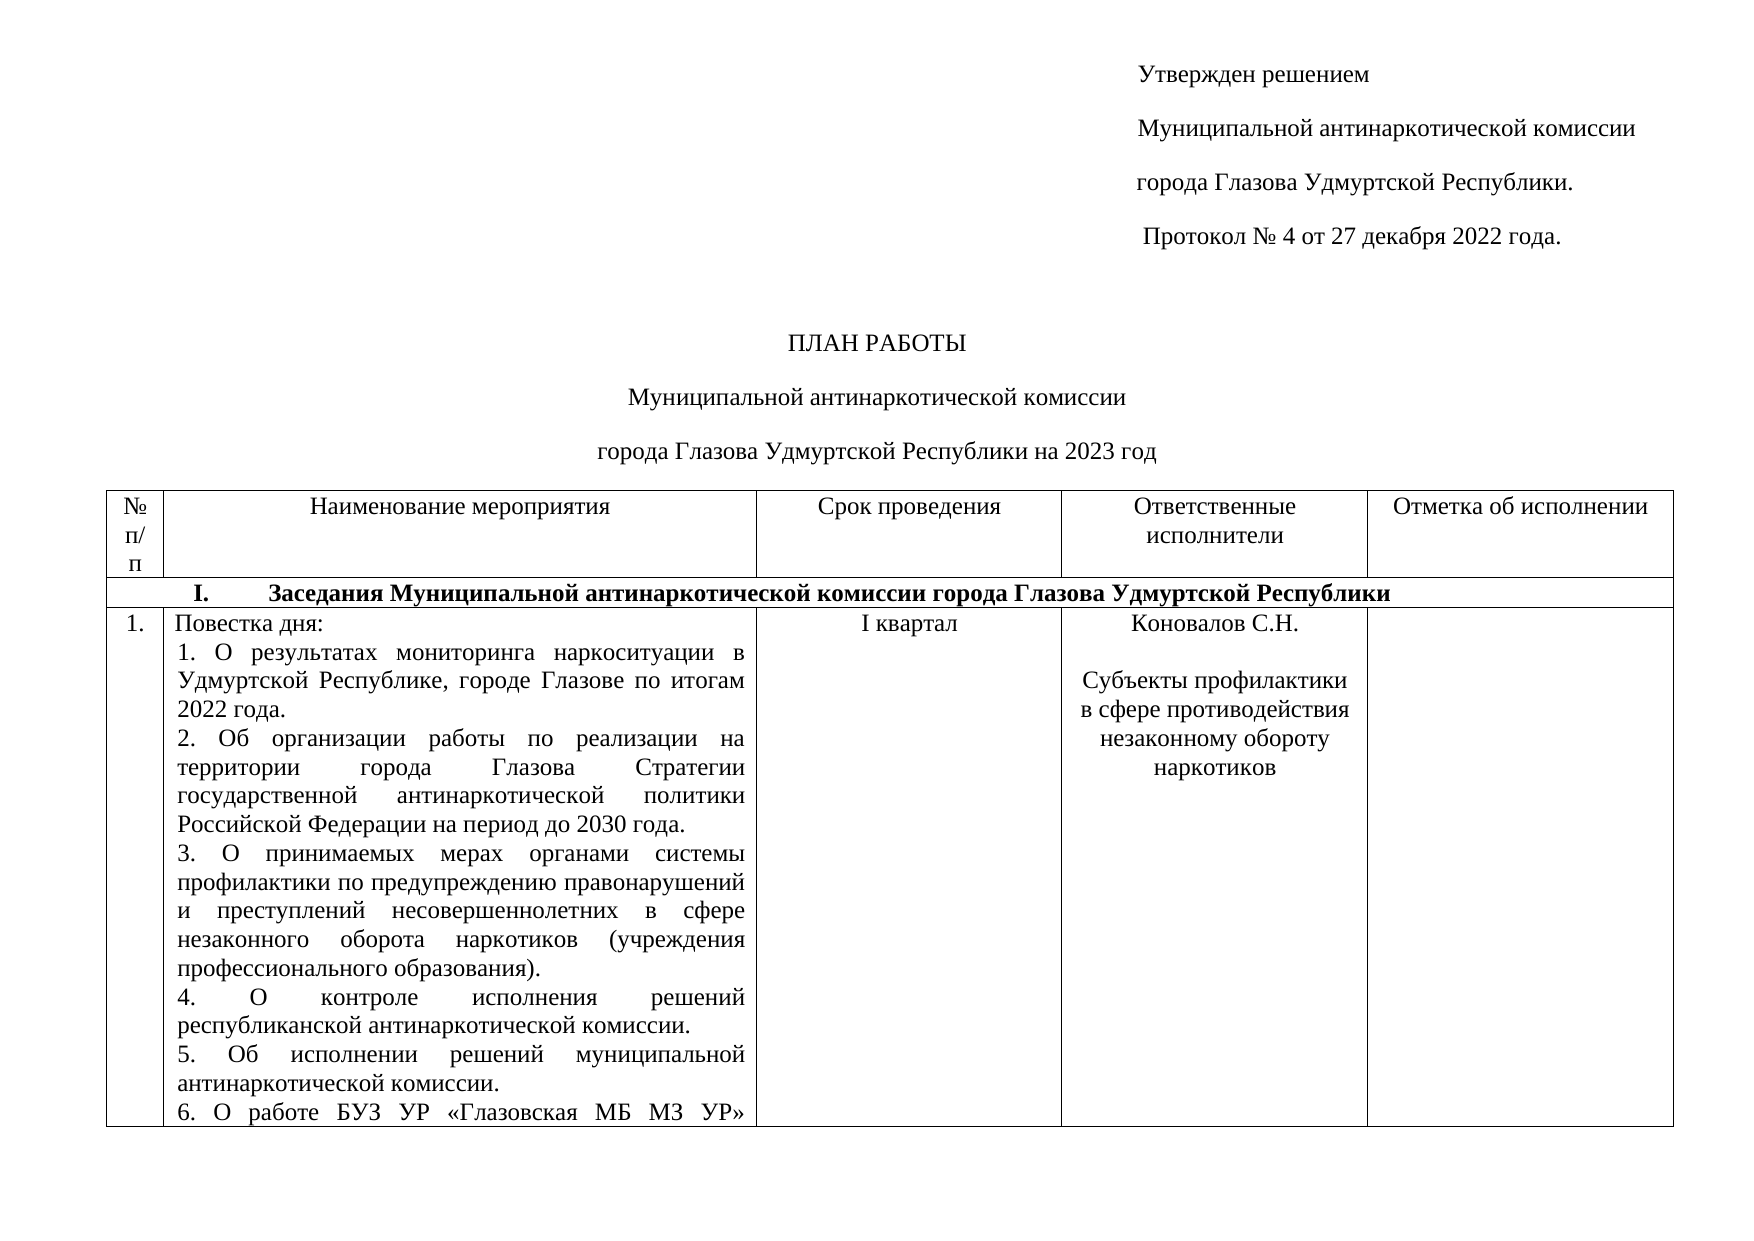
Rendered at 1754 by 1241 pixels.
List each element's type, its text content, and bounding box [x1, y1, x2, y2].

text ПЛАН РАБОТЫ [118, 328, 1636, 357]
table_header Ответственные исполнители [1062, 491, 1367, 577]
table_header Наименование мероприятия [164, 491, 756, 577]
text города Глазова Удмуртской Республики на 2023 год [118, 436, 1636, 465]
text Муниципальной антинаркотической комиссии [118, 382, 1636, 411]
text Протокол № 4 от 27 декабря 2022 года. [118, 221, 1636, 249]
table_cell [1062, 608, 1367, 1126]
table_header № п/п [107, 491, 163, 577]
table_cell I квартал [757, 608, 1061, 1126]
table_header Отметка об исполнении [1368, 491, 1673, 577]
text Муниципальной антинаркотической комиссии [118, 113, 1636, 142]
text Утвержден решением [118, 59, 1636, 88]
table_cell Заседания Муниципальной антинаркотической комиссии города Глазова Удмуртской Республики [107, 578, 1673, 607]
table_cell [1368, 608, 1673, 1126]
table_cell 1. [107, 608, 163, 1126]
table_header Срок проведения [757, 491, 1061, 577]
text города Глазова Удмуртской Республики. [118, 167, 1636, 196]
